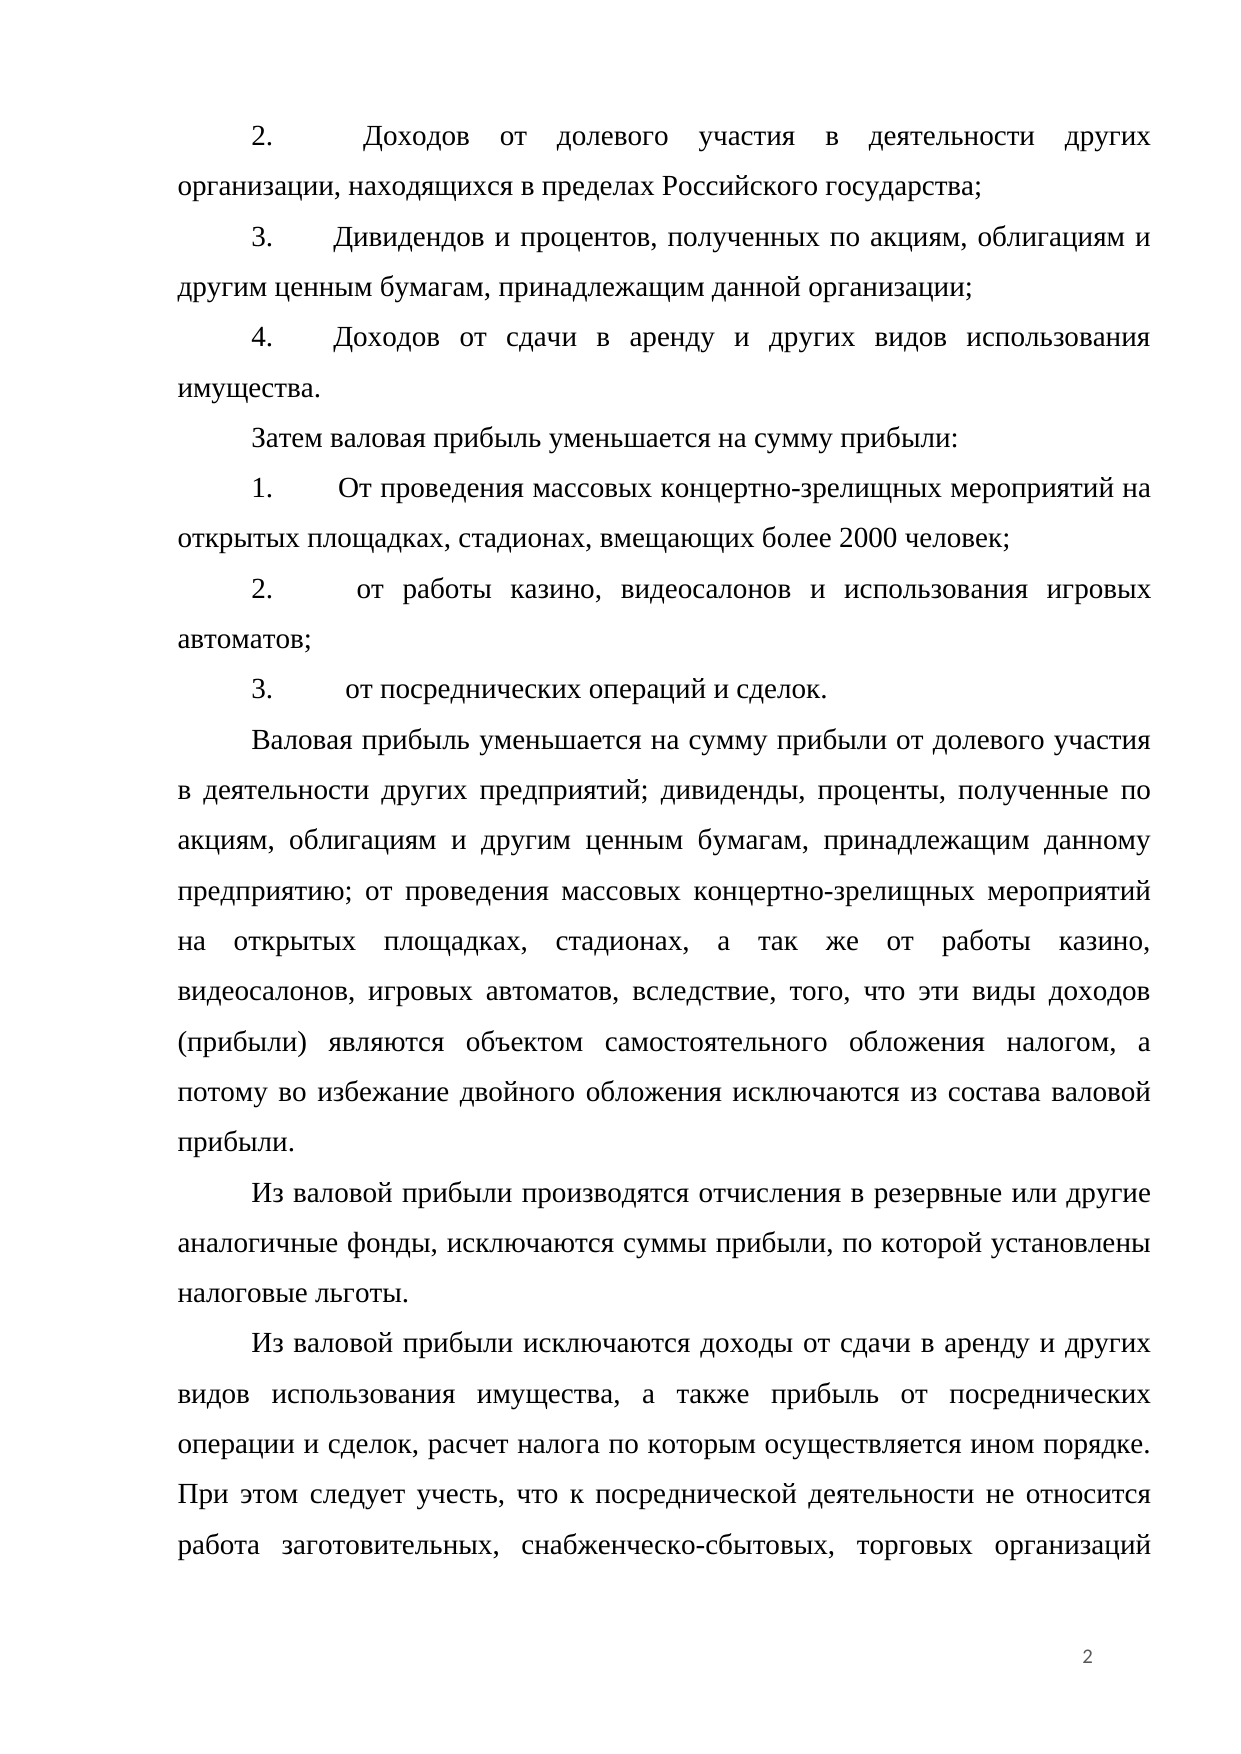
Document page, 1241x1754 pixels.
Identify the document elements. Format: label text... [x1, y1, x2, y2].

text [177, 1326, 1152, 1560]
list Доходов от сдачи в аренду и других видов использования имущества. [177, 319, 1152, 403]
list от посреднических операций и сделок. [177, 672, 1152, 705]
text Затем валовая прибыль уменьшается на сумму прибыли: [177, 420, 1152, 453]
list Дивидендов и процентов, полученных по акциям, облигациям и другим ценным бумагам, принадлежащим данной организации; [177, 219, 1152, 303]
text Из валовой прибыли производятся отчисления в резервные или другие аналогичные фонды, исключаются суммы прибыли, по которой установлены налоговые льготы. [177, 1175, 1152, 1309]
list От проведения массовых концертно-зрелищных мероприятий на открытых площадках, стадионах, вмещающих более 2000 человек; [177, 470, 1152, 554]
list от работы казино, видеосалонов и использования игровых автоматов; [177, 571, 1152, 655]
text Валовая прибыль уменьшается на сумму прибыли от долевого участия в деятельности других предприятий; дивиденды, проценты, полученные по акциям, облигациям и другим ценным бумагам, принадлежащим данному предприятию; от проведения массовых концертно-зрелищных мероприятий на открытых площадках, стадионах, а так же от работы казино, видеосалонов, игровых автоматов, вследствие, того, что эти виды доходов (прибыли) являются объектом самостоятельного обложения налогом, а потому во избежание двойного обложения исключаются из состава валовой прибыли. [177, 722, 1152, 1158]
list Доходов от долевого участия в деятельности других организации, находящихся в пределах Российского государства; [177, 118, 1152, 202]
